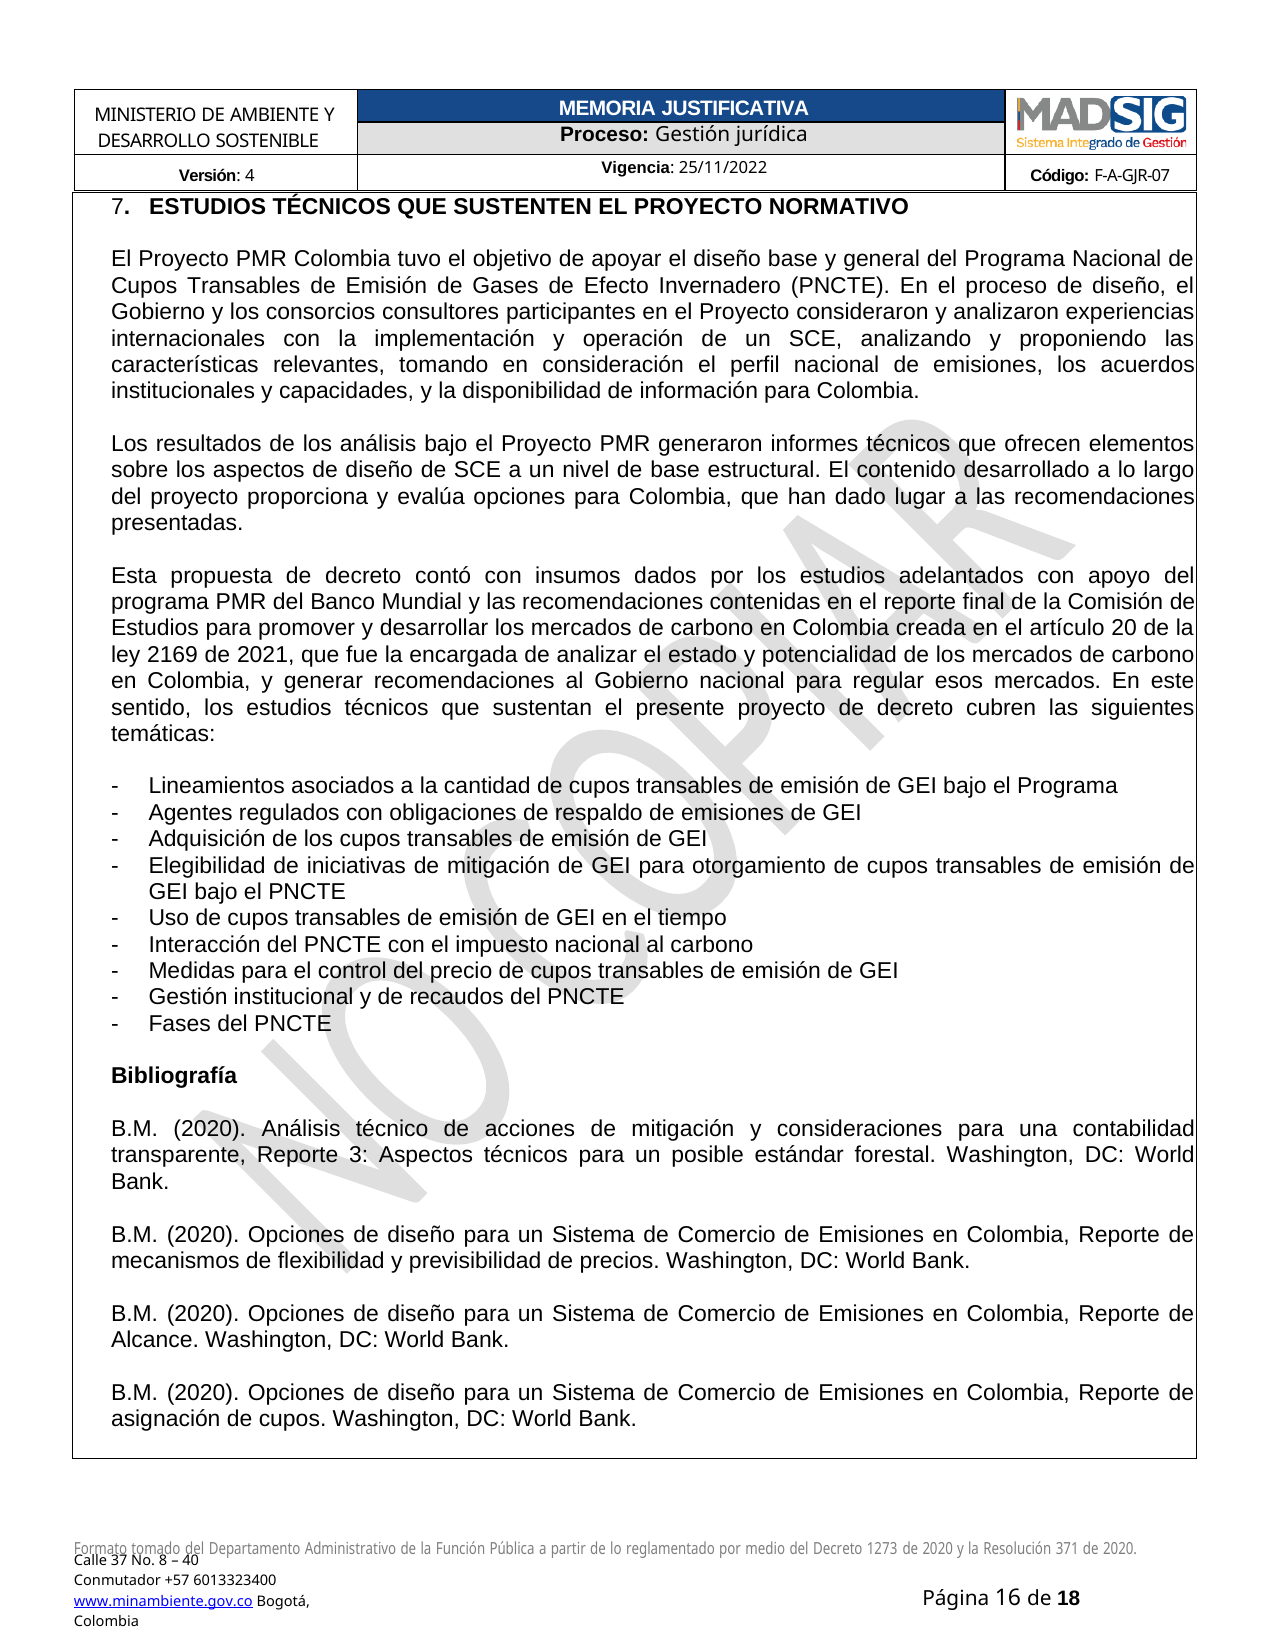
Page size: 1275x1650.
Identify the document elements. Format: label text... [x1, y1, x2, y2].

picture [1017, 96, 1187, 150]
